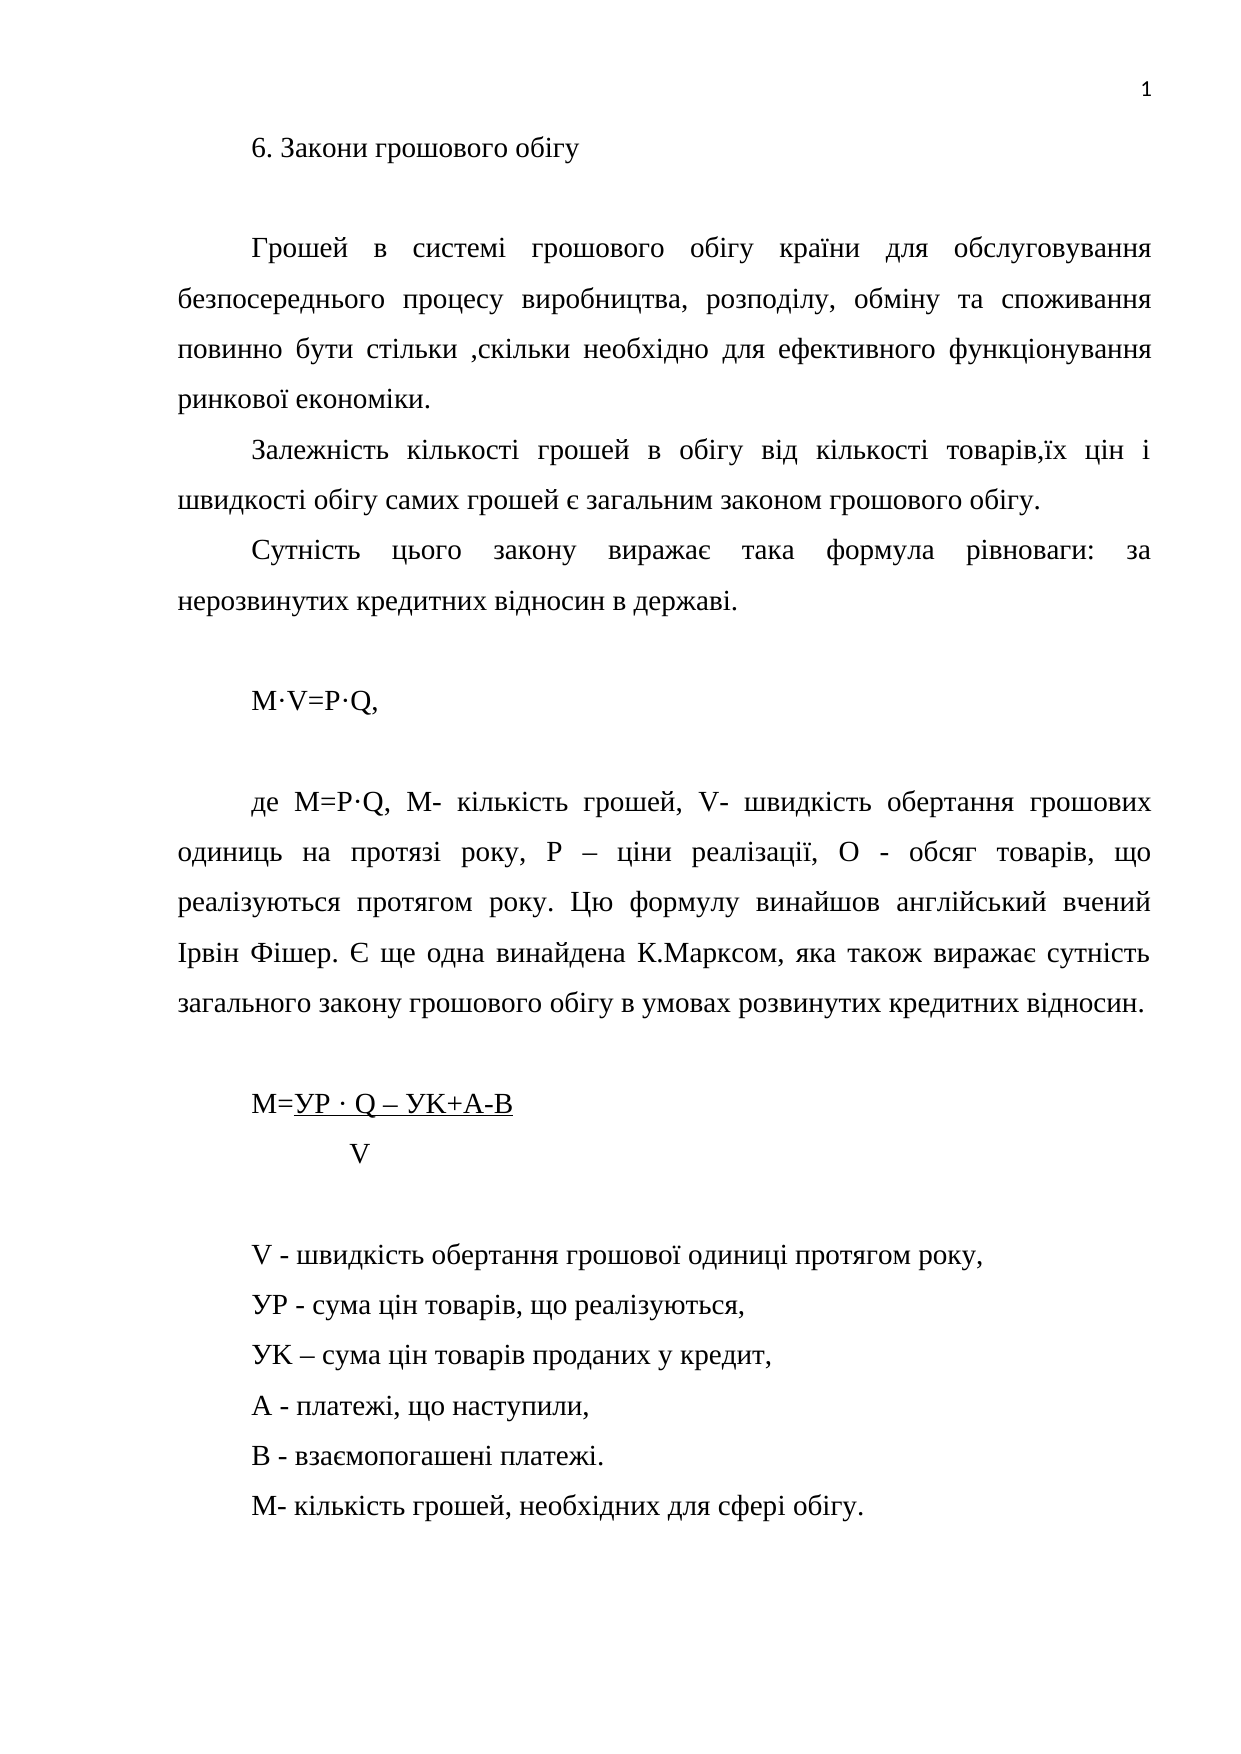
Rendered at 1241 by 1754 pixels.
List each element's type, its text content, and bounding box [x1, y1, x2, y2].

text M=УP · Q – УK+A-B [177, 1086, 1152, 1119]
text Грошей в системі грошового обігу країни для обслуговування безпосереднього процесу виробництва, розподілу, обміну та споживання повинно бути стільки ,скільки необхідно для ефективного функціонування ринкової економіки. [177, 231, 1152, 415]
text А - платежі, що наступили, [177, 1388, 1152, 1421]
text Сутність цього закону виражає така формула рівноваги: за нерозвинутих кредитних відносин в державі. [177, 532, 1152, 616]
text V [177, 1136, 1152, 1170]
text 6. Закони грошового обігу [177, 130, 1152, 163]
text Залежність кількості грошей в обігу від кількості товарів,їх цін і швидкості обігу самих грошей є загальним законом грошового обігу. [177, 432, 1152, 516]
text де М=Р·Q, M- кількість грошей, V- швидкість обертання грошових одиниць на протязі року, Р – ціни реалізації, О - обсяг товарів, що реалізуються протягом року. Цю формулу винайшов англійський вчений Ірвін Фішер. Є ще одна винайдена К.Марксом, яка також виражає сутність загального закону грошового обігу в умовах розвинутих кредитних відносин. [177, 784, 1152, 1019]
text B - взаємопогашені платежі. [177, 1438, 1152, 1472]
text М- кількість грошей, необхідних для сфері обігу. [177, 1488, 1152, 1522]
text V - швидкість обертання грошової одиниці протягом року, [177, 1237, 1152, 1270]
text УP - сума цін товарів, що реалізуються, [177, 1287, 1152, 1321]
text УK – сума цін товарів проданих у кредит, [177, 1337, 1152, 1371]
text М·V=Р·Q, [177, 683, 1152, 717]
